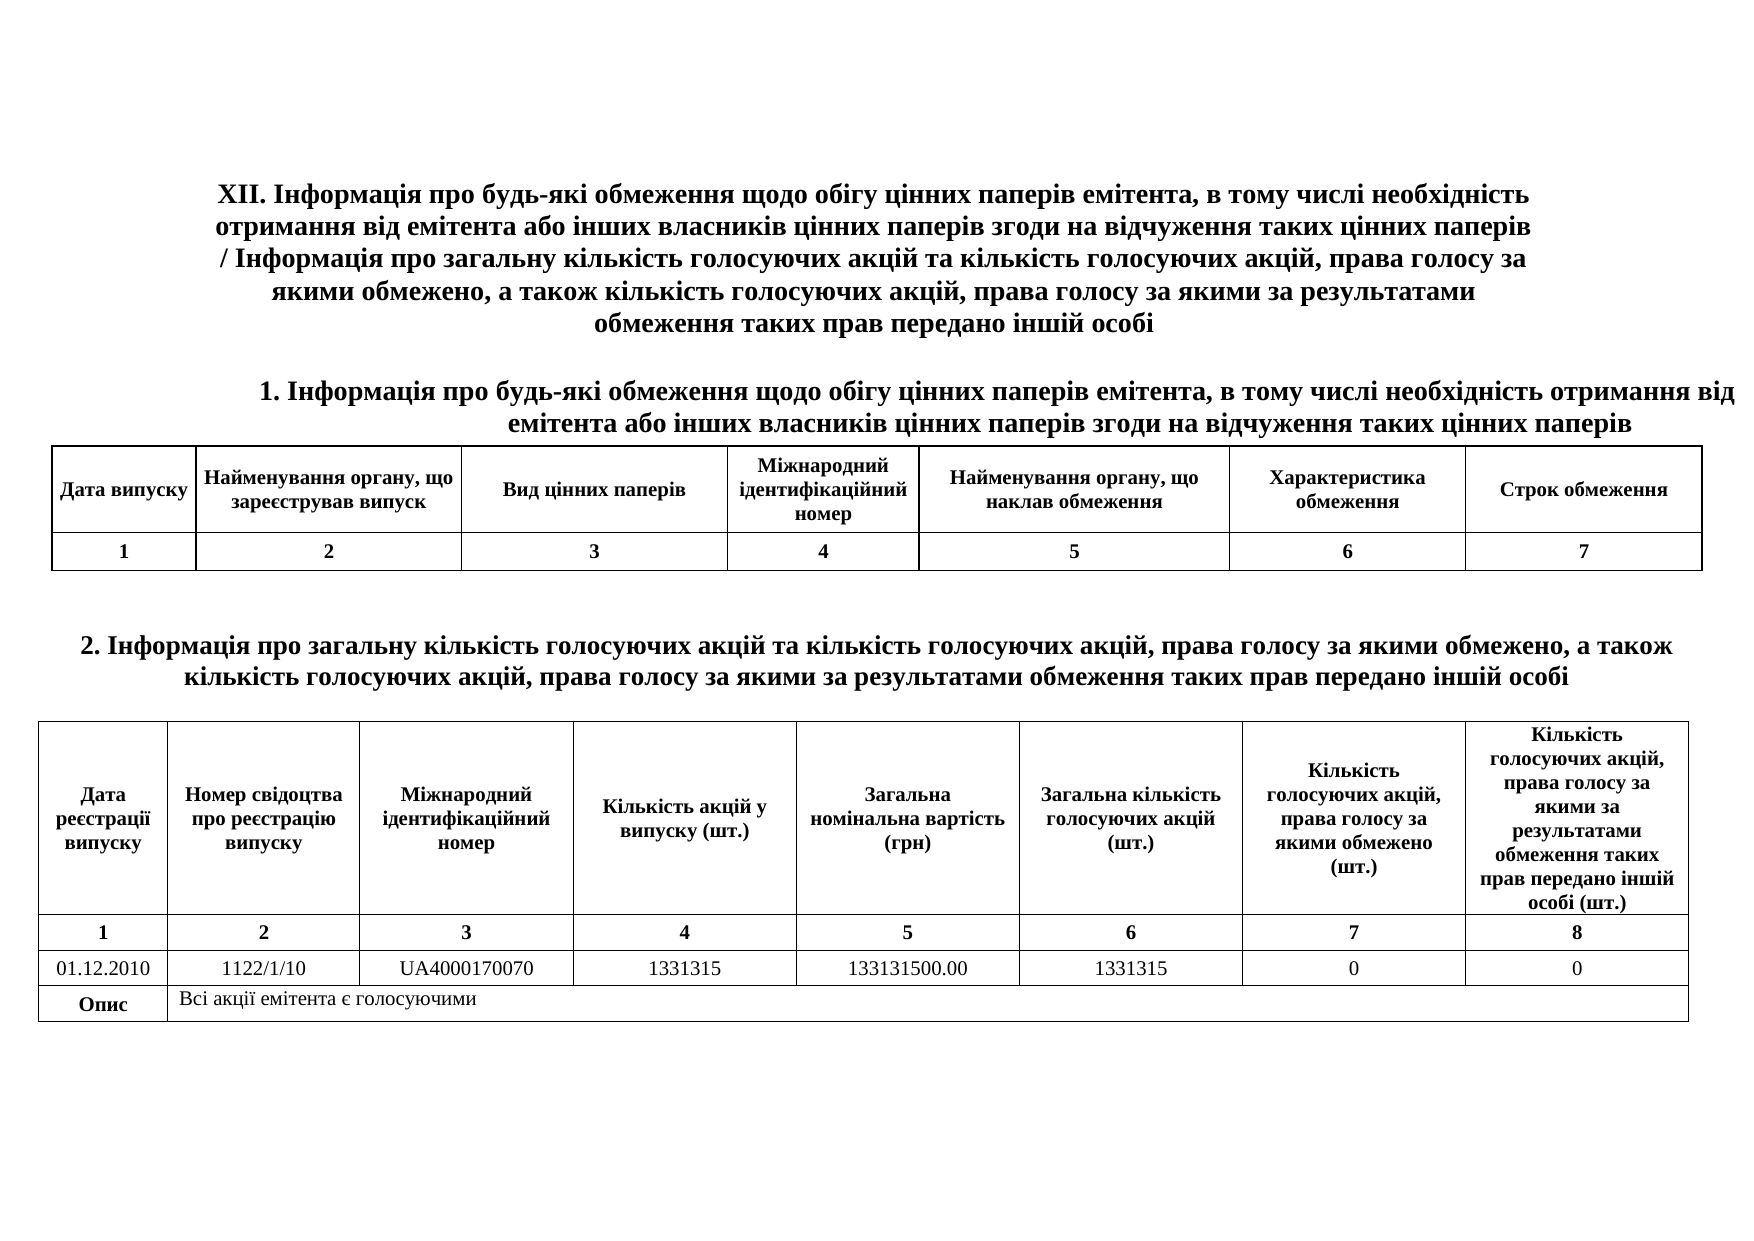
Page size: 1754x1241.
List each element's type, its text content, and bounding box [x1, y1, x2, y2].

table_cell 1 [39, 915, 167, 950]
table_header Вид цінних паперів [462, 447, 727, 531]
table_cell UA4000170070 [360, 951, 573, 985]
table_header Найменування органу, що наклав обмеження [920, 447, 1229, 531]
table_cell 5 [797, 915, 1019, 950]
table_cell 4 [728, 533, 918, 569]
table_header 1. Інформація про будь-які обмеження щодо обігу цінних паперів емітента, в тому числі необхідність отримання від емітента або інших власників цінних паперів згоди на відчуження таких цінних паперів [230, 368, 1754, 445]
table_header Характеристика обмеження [1230, 447, 1465, 531]
table_header Номер свідоцтва про реєстрацію випуску [168, 722, 359, 914]
text 2. Інформація про загальну кількість голосуючих акцій та кількість голосуючих акцій, права голосу за якими обмежено, а також кількість голосуючих акцій, права голосу за якими за результатами обмеження таких прав передано іншій особі [38, 629, 1716, 691]
table_cell 1122/1/10 [168, 951, 359, 985]
table_header Кількість акцій у випуску (шт.) [574, 722, 796, 914]
table_cell 133131500.00 [797, 951, 1019, 985]
table_cell 7 [1466, 533, 1701, 569]
table_cell 6 [1020, 915, 1242, 950]
table_header Загальна номінальна вартість (грн) [797, 722, 1019, 914]
table_cell 3 [462, 533, 727, 569]
table_header Найменування органу, що зареєстрував випуск [197, 447, 461, 531]
table_header Кількість голосуючих акцій, права голосу за якими за результатами обмеження таких прав передано іншій особі (шт.) [1466, 722, 1688, 914]
table_header Міжнародний ідентифікаційний номер [360, 722, 573, 914]
table_cell Всі акції емітента є голосуючими [168, 986, 1688, 1021]
table_header Загальна кількість голосуючих акцій (шт.) [1020, 722, 1242, 914]
table_cell 4 [574, 915, 796, 950]
table_cell 8 [1466, 915, 1688, 950]
table_cell 1331315 [574, 951, 796, 985]
table_cell 0 [1466, 951, 1688, 985]
table_header Міжнародний ідентифікаційний номер [728, 447, 918, 531]
text XII. Інформація про будь-які обмеження щодо обігу цінних паперів емітента, в тому числі необхідність отримання від емітента або інших власників цінних паперів згоди на відчуження таких цінних паперів / Інформація про загальну кількість голосуючих акцій та кількість голосуючих акцій, права голосу за якими обмежено, а також кількість голосуючих акцій, права голосу за якими за результатами обмеження таких прав передано іншій особі [215, 177, 1533, 339]
table_cell 2 [168, 915, 359, 950]
table_cell 1 [53, 533, 195, 569]
table_cell 1331315 [1020, 951, 1242, 985]
table_cell Опис [39, 986, 167, 1021]
table_header Дата випуску [53, 447, 195, 531]
table_cell 01.12.2010 [39, 951, 167, 985]
table_cell 3 [360, 915, 573, 950]
table_cell 0 [1243, 951, 1465, 985]
table_header Дата реєстрації випуску [39, 722, 167, 914]
table_cell 7 [1243, 915, 1465, 950]
table_cell 2 [197, 533, 461, 569]
table_header Кількість голосуючих акцій, права голосу за якими обмежено (шт.) [1243, 722, 1465, 914]
table_cell 6 [1230, 533, 1465, 569]
table_cell 5 [920, 533, 1229, 569]
table_header Строк обмеження [1466, 447, 1701, 531]
